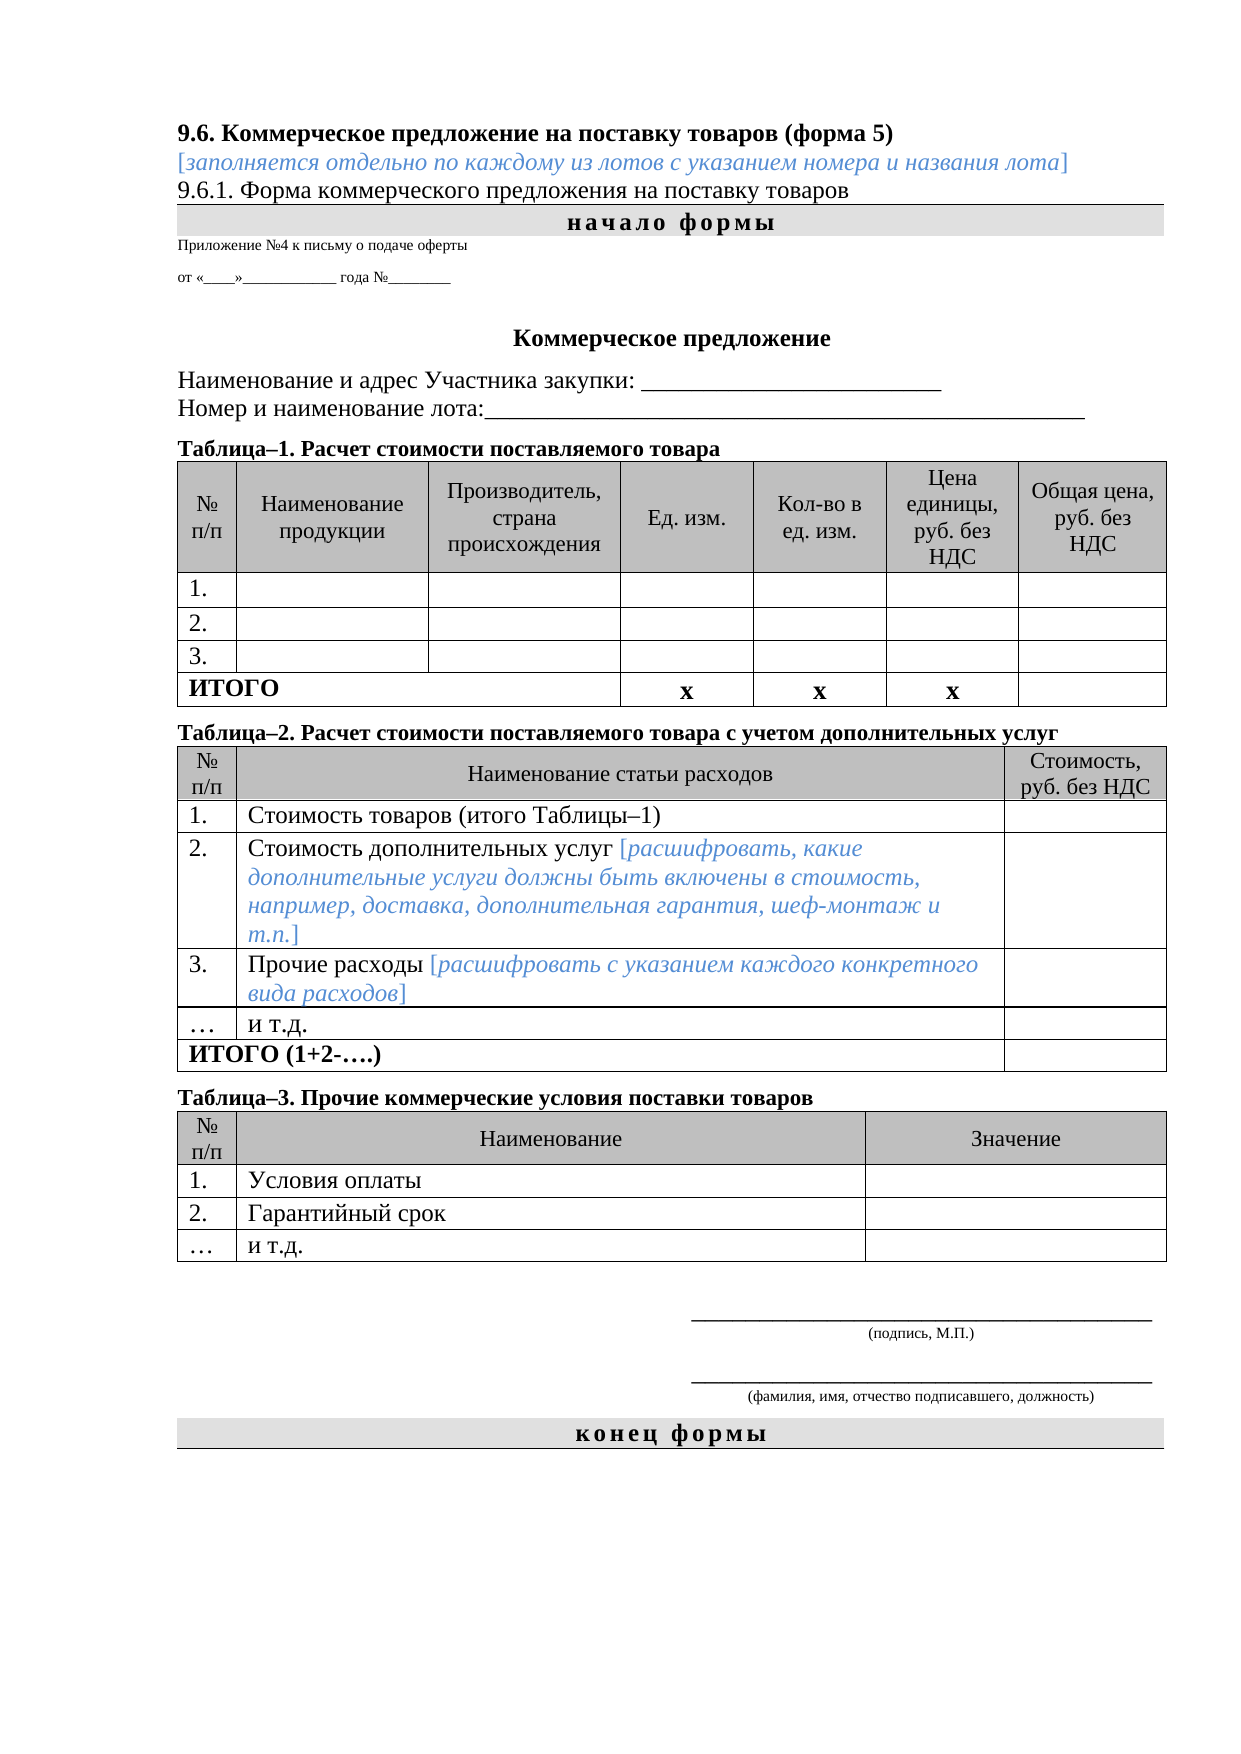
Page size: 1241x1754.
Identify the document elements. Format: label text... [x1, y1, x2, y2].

table_header __________________________________ (подпись, М.П.) [679, 1293, 1163, 1355]
text Таблица–1. Расчет стоимости поставляемого товара [177, 435, 1167, 461]
table_cell х [754, 673, 886, 706]
table_header Цена единицы, руб. без НДС [887, 462, 1018, 572]
table_header Наименование продукции [237, 462, 428, 572]
table_cell [178, 1165, 236, 1197]
text Номер и наименование лота:________________________________________________ [177, 393, 1167, 422]
table_cell и т.д. [237, 1008, 1004, 1038]
table_cell [887, 608, 1018, 640]
table_header Производитель, страна происхождения [429, 462, 620, 572]
table_cell [1019, 673, 1166, 706]
table_cell [887, 641, 1018, 672]
table_cell ИТОГО (1+2-….) [178, 1040, 1004, 1071]
table_cell х [887, 673, 1018, 706]
table_cell [754, 641, 886, 672]
text Таблица–3. Прочие коммерческие условия поставки товаров [177, 1084, 1167, 1111]
table_header Кол-во в ед. изм. [754, 462, 886, 572]
table_cell [754, 573, 886, 607]
table_header Общая цена, руб. без НДС [1019, 462, 1166, 572]
text Наименование и адрес Участника закупки: ________________________ [177, 365, 1167, 393]
table_cell Стоимость дополнительных услуг [расшифровать, какие дополнительные услуги должны быть включены в стоимость, например, доставка, дополнительная гарантия, шеф-монтаж и т.п.] [237, 833, 1004, 948]
table_cell [429, 608, 620, 640]
table_cell [1005, 949, 1166, 1006]
table_cell Прочие расходы [расшифровать с указанием каждого конкретного вида расходов] [237, 949, 1004, 1006]
table_cell [178, 801, 236, 832]
table_header Наименование [237, 1112, 865, 1164]
text конец формы [177, 1418, 1164, 1448]
table_header Стоимость, руб. без НДС [1005, 747, 1166, 799]
text [заполняется отдельно по каждому из лотов с указанием номера и названия лота] [177, 147, 1167, 176]
table_cell [1019, 573, 1166, 607]
table_header № п/п [178, 747, 236, 799]
table_cell [866, 1230, 1166, 1261]
table_cell ИТОГО [178, 673, 620, 706]
table_cell [1005, 1008, 1166, 1038]
table_header № п/п [178, 462, 236, 572]
table_cell [237, 608, 428, 640]
table_cell [178, 573, 236, 607]
table_cell х [621, 673, 753, 706]
table_cell … [178, 1008, 236, 1038]
table_cell [178, 1198, 236, 1229]
text Приложение №4 к письму о подаче оферты от «____»____________ года №________ [177, 236, 1167, 298]
table_cell [1019, 641, 1166, 672]
table_cell [1005, 833, 1166, 948]
table_cell [237, 641, 428, 672]
table_cell [1005, 801, 1166, 832]
table_cell Стоимость товаров (итого Таблицы–1) [237, 801, 1004, 832]
table_cell [1005, 1040, 1166, 1071]
text Таблица–2. Расчет стоимости поставляемого товара с учетом дополнительных услуг [177, 719, 1167, 746]
table_cell [621, 641, 753, 672]
table_cell [621, 573, 753, 607]
table_cell Условия оплаты [237, 1165, 865, 1197]
table_cell [178, 833, 236, 948]
table_cell [178, 608, 236, 640]
table_header Значение [866, 1112, 1166, 1164]
table_cell [178, 641, 236, 672]
table_cell [429, 641, 620, 672]
table_cell [1019, 608, 1166, 640]
table_cell … [178, 1230, 236, 1261]
text Коммерческое предложение [177, 323, 1167, 352]
text начало формы [177, 205, 1164, 236]
table_header Ед. изм. [621, 462, 753, 572]
table_cell [237, 573, 428, 607]
table_cell [866, 1165, 1166, 1197]
table_cell и т.д. [237, 1230, 865, 1261]
text 9.6.1. Форма коммерческого предложения на поставку товаров [177, 176, 1167, 204]
table_header № п/п [178, 1112, 236, 1164]
table_cell [754, 608, 886, 640]
table_header Наименование статьи расходов [237, 747, 1004, 799]
table_cell Гарантийный срок [237, 1198, 865, 1229]
table_cell [887, 573, 1018, 607]
table_cell [178, 949, 236, 1006]
table_cell [429, 573, 620, 607]
text 9.6. Коммерческое предложение на поставку товаров (форма 5) [177, 118, 1167, 147]
table_cell [621, 608, 753, 640]
table_cell __________________________________ (фамилия, имя, отчество подписавшего, должность) [679, 1355, 1163, 1418]
table_cell [866, 1198, 1166, 1229]
